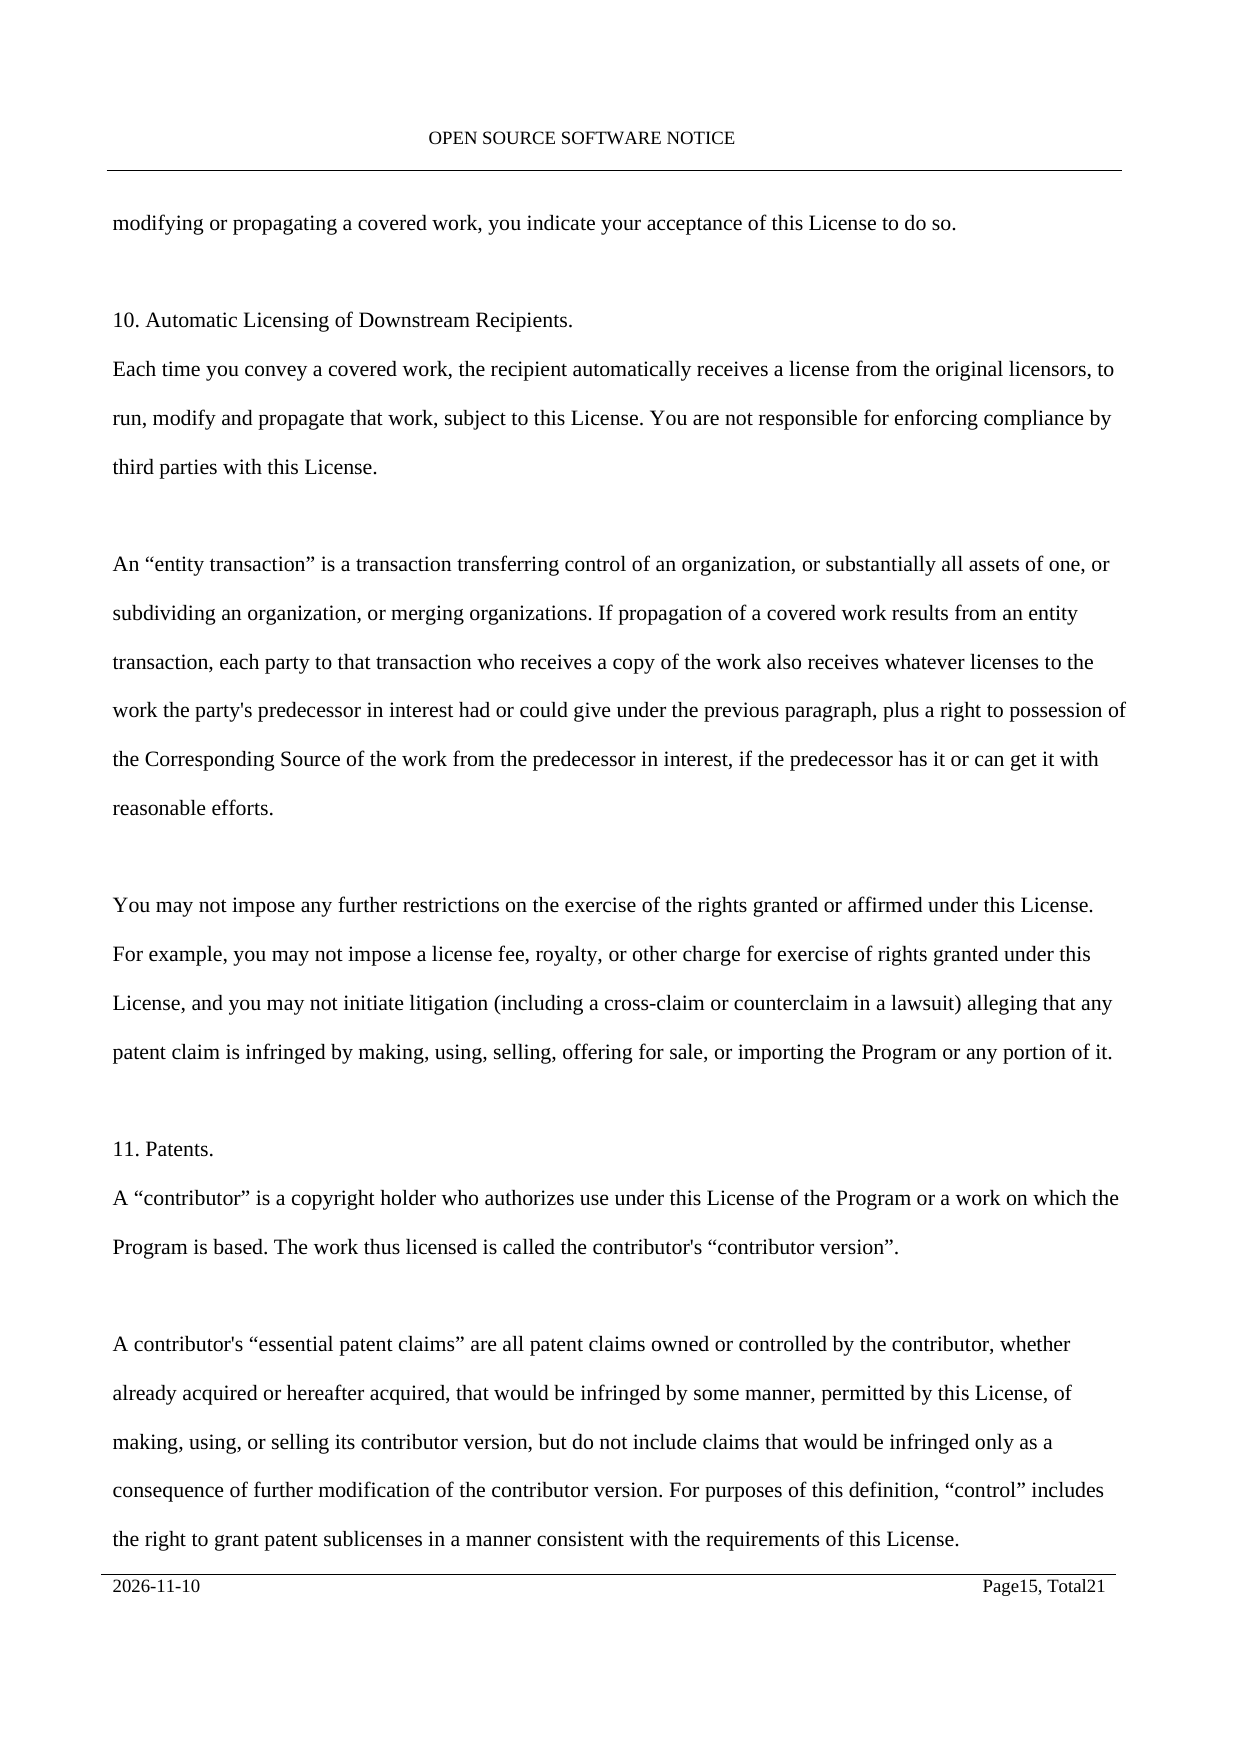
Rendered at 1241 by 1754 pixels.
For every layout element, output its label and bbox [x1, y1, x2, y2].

text [112, 206, 1128, 1555]
